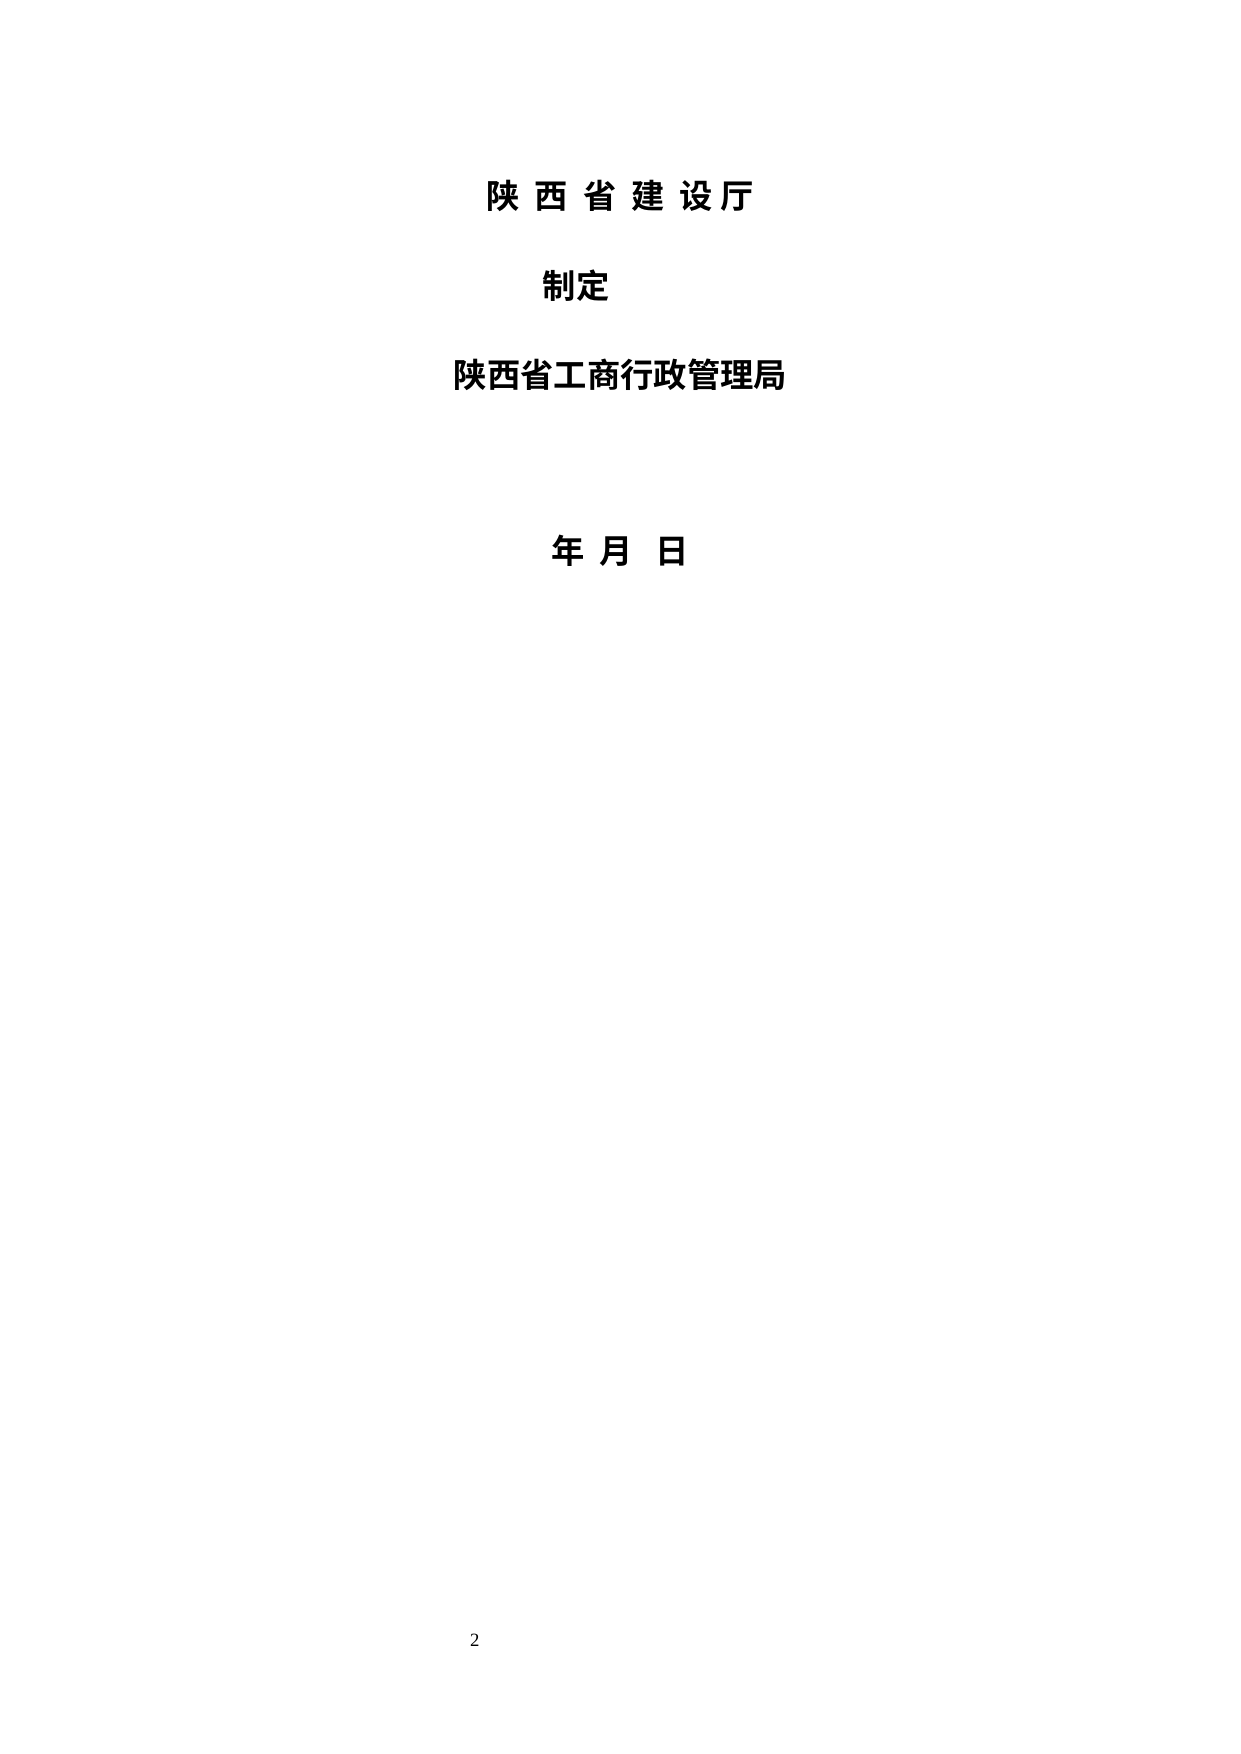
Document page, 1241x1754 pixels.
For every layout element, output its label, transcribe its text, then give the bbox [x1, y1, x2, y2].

text 制定 [187, 251, 1053, 316]
text 年 月 日 [187, 517, 1053, 582]
text 陕 西 省 建 设 厅 [187, 162, 1053, 227]
text 陕西省工商行政管理局 [187, 340, 1053, 405]
